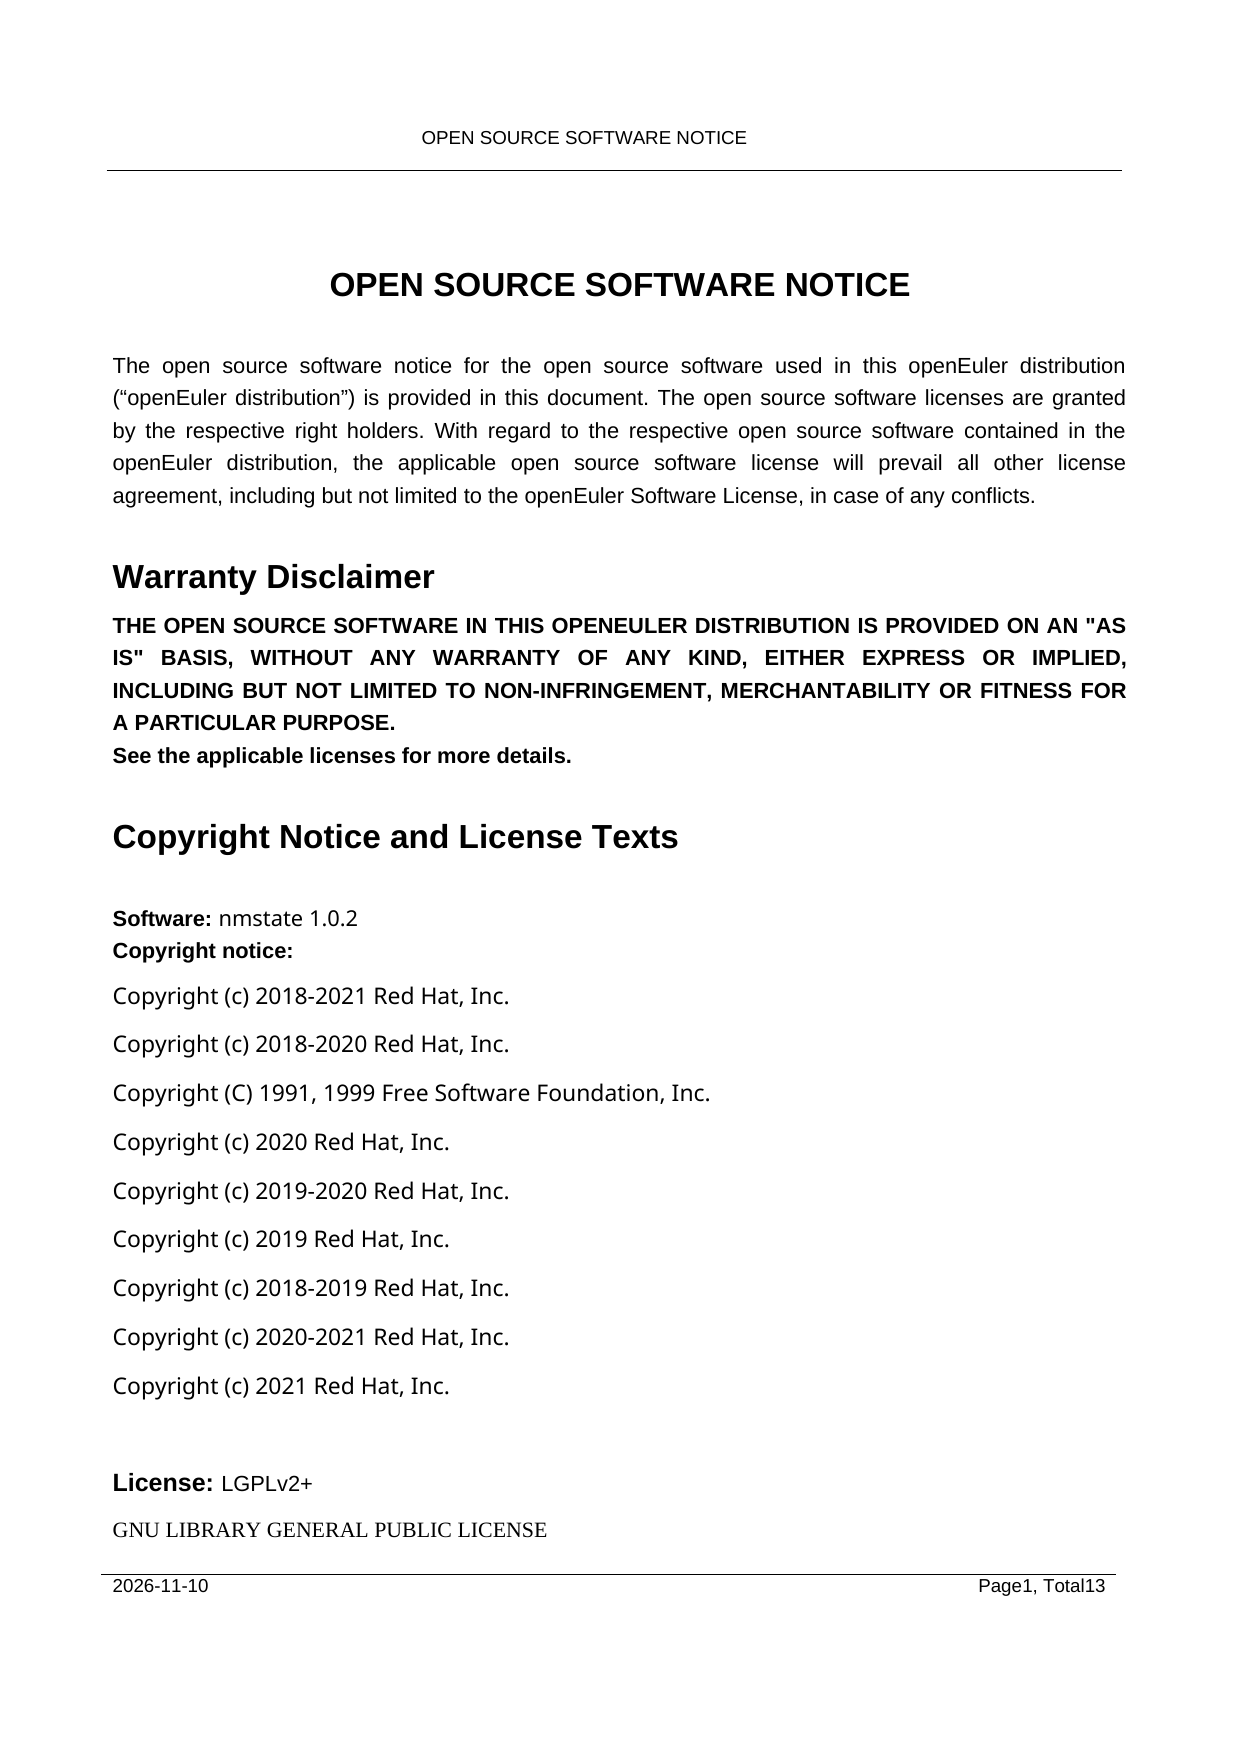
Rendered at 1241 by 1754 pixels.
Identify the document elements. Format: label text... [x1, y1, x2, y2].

text OPEN SOURCE SOFTWARE NOTICE [112, 251, 1128, 316]
text Software: nmstate 1.0.2 [112, 901, 1128, 934]
text Warranty Disclaimer [112, 544, 1128, 609]
text Copyright Notice and License Texts [112, 804, 1128, 869]
text Copyright notice: [112, 934, 1128, 966]
text License: LGPLv2+ [112, 1467, 1128, 1499]
text The open source software notice for the open source software used in this openEuler distribution (“openEuler distribution”) is provided in this document. The open source software licenses are granted by the respective right holders. With regard to the respective open source software contained in the openEuler distribution, the applicable open source software license will prevail all other license agreement, including but not limited to the openEuler Software License, in case of any conflicts. [112, 349, 1128, 511]
text Copyright (c) 2018-2021 Red Hat, Inc. Copyright (c) 2018-2020 Red Hat, Inc. Copyright (C) 1991, 1999 Free Software Foundation, Inc. Copyright (c) 2020 Red Hat, Inc. Copyright (c) 2019-2020 Red Hat, Inc. Copyright (c) 2019 Red Hat, Inc. Copyright (c) 2018-2019 Red Hat, Inc. Copyright (c) 2020-2021 Red Hat, Inc. Copyright (c) 2021 Red Hat, Inc. [112, 979, 1128, 1450]
text THE OPEN SOURCE SOFTWARE IN THIS OPENEULER DISTRIBUTION IS PROVIDED ON AN "AS IS" BASIS, WITHOUT ANY WARRANTY OF ANY KIND, EITHER EXPRESS OR IMPLIED, INCLUDING BUT NOT LIMITED TO NON-INFRINGEMENT, MERCHANTABILITY OR FITNESS FOR A PARTICULAR PURPOSE. See the applicable licenses for more details. [112, 609, 1128, 771]
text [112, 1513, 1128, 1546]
